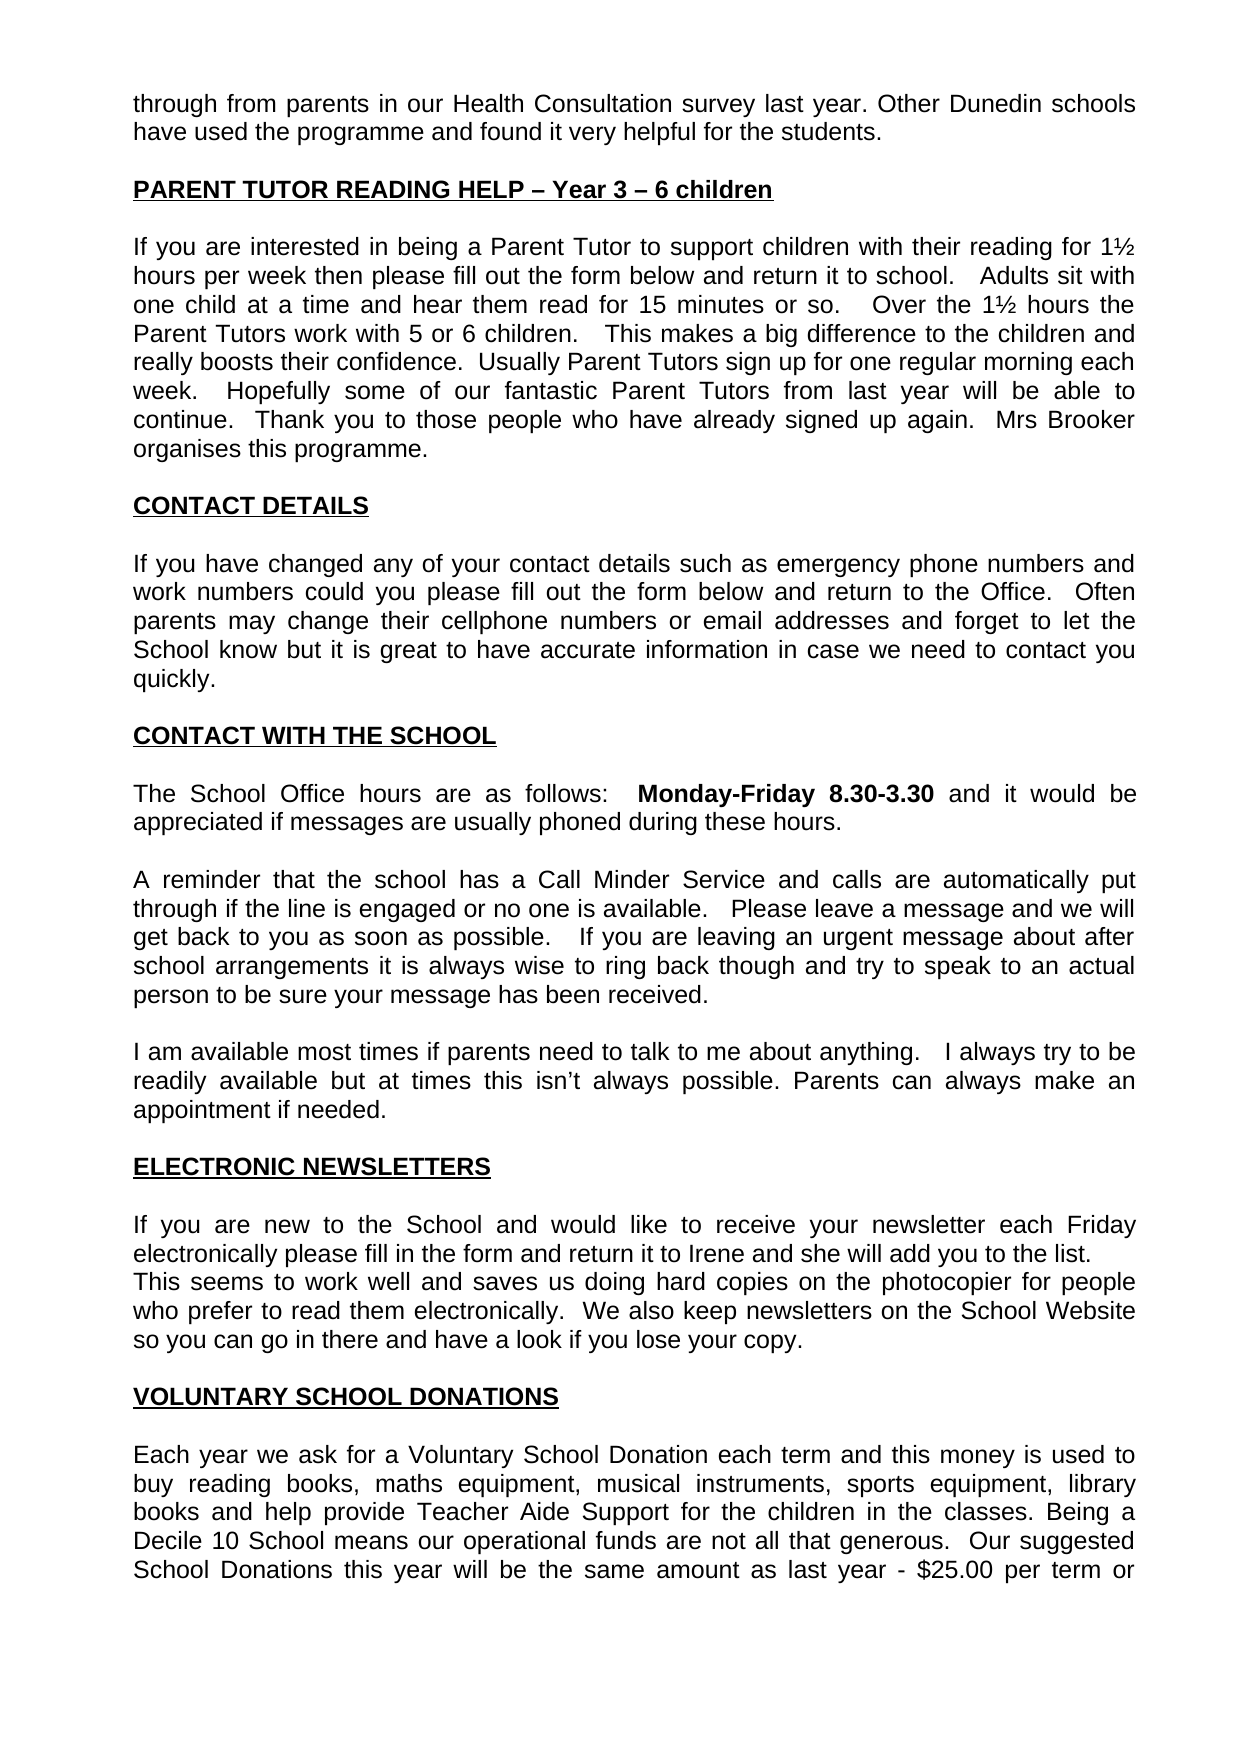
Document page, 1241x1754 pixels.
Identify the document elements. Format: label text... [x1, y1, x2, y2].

text If you are interested in being a Parent Tutor to support children with their reading for 1½ hours per week then please fill out the form below and return it to school. Adults sit with one child at a time and hear them read for 15 minutes or so. Over the 1½ hours the Parent Tutors work with 5 or 6 children. This makes a big difference to the children and really boosts their confidence. Usually Parent Tutors sign up for one regular morning each week. Hopefully some of our fantastic Parent Tutors from last year will be able to continue. Thank you to those people who have already signed up again. Mrs Brooker organises this programme. [133, 232, 1138, 462]
text A reminder that the school has a Call Minder Service and calls are automatically put through if the line is engaged or no one is available. Please leave a message and we will get back to you as soon as possible. If you are leaving an urgent message about after school arrangements it is always wise to ring back though and try to speak to an actual person to be sure your message has been received. [133, 865, 1138, 1009]
text I am available most times if parents need to talk to me about anything. I always try to be readily available but at times this isn’t always possible. Parents can always make an appointment if needed. [133, 1037, 1138, 1124]
text If you are new to the School and would like to receive your newsletter each Friday electronically please fill in the form and return it to Irene and she will add you to the list. [133, 1210, 1138, 1267]
text ELECTRONIC NEWSLETTERS [133, 1152, 1138, 1181]
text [133, 89, 1138, 146]
text This seems to work well and saves us doing hard copies on the photocopier for people who prefer to read them electronically. We also keep newsletters on the School Website so you can go in there and have a look if you lose your copy. [133, 1267, 1138, 1354]
text If you have changed any of your contact details such as emergency phone numbers and work numbers could you please fill out the form below and return to the Office. Often parents may change their cellphone numbers or email addresses and forget to let the School know but it is great to have accurate information in case we need to contact you quickly. [133, 549, 1138, 692]
text CONTACT DETAILS [133, 491, 1138, 520]
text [133, 1440, 1138, 1584]
text The School Office hours are as follows: Monday-Friday 8.30-3.30 and it would be appreciated if messages are usually phoned during these hours. [133, 779, 1138, 836]
text CONTACT WITH THE SCHOOL [133, 721, 1138, 750]
text VOLUNTARY SCHOOL DONATIONS [133, 1382, 1138, 1411]
text PARENT TUTOR READING HELP – Year 3 – 6 children [133, 175, 1138, 204]
